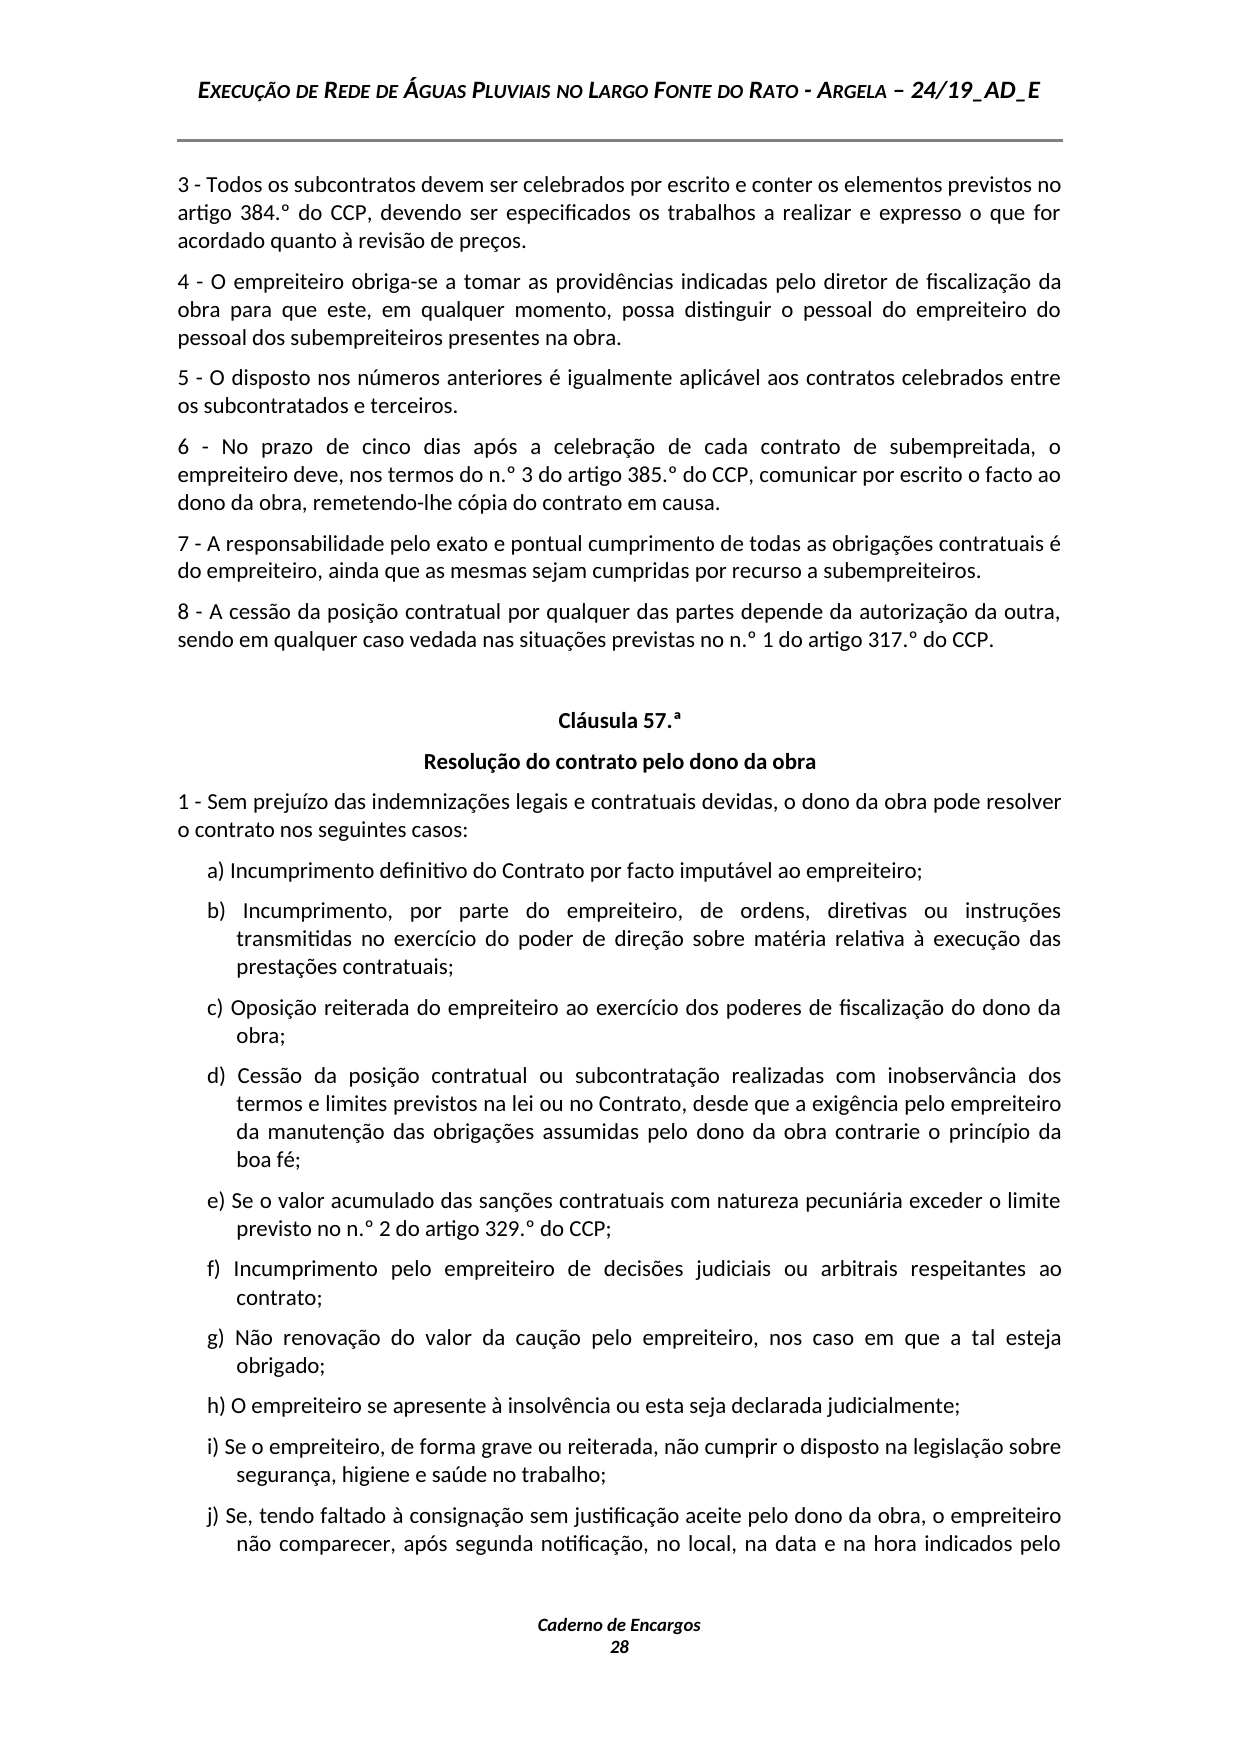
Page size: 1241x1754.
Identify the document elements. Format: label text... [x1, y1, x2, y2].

text Cláusula 57.ª [177, 706, 1063, 734]
text 6 - No prazo de cinco dias após a celebração de cada contrato de subempreitada, o empreiteiro deve, nos termos do n.º 3 do artigo 385.º do CCP, comunicar por escrito o facto ao dono da obra, remetendo-lhe cópia do contrato em causa. [177, 432, 1063, 516]
text a) Incumprimento definitivo do Contrato por facto imputável ao empreiteiro; [207, 856, 1063, 884]
text 8 - A cessão da posição contratual por qualquer das partes depende da autorização da outra, sendo em qualquer caso vedada nas situações previstas no n.º 1 do artigo 317.º do CCP. [177, 597, 1063, 653]
text 3 - Todos os subcontratos devem ser celebrados por escrito e conter os elementos previstos no artigo 384.º do CCP, devendo ser especificados os trabalhos a realizar e expresso o que for acordado quanto à revisão de preços. [177, 170, 1063, 254]
text g) Não renovação do valor da caução pelo empreiteiro, nos caso em que a tal esteja obrigado; [207, 1323, 1063, 1379]
text 1 - Sem prejuízo das indemnizações legais e contratuais devidas, o dono da obra pode resolver o contrato nos seguintes casos: [177, 787, 1063, 843]
text 5 - O disposto nos números anteriores é igualmente aplicável aos contratos celebrados entre os subcontratados e terceiros. [177, 363, 1063, 419]
text b) Incumprimento, por parte do empreiteiro, de ordens, diretivas ou instruções transmitidas no exercício do poder de direção sobre matéria relativa à execução das prestações contratuais; [207, 896, 1063, 980]
text i) Se o empreiteiro, de forma grave ou reiterada, não cumprir o disposto na legislação sobre segurança, higiene e saúde no trabalho; [207, 1432, 1063, 1488]
text c) Oposição reiterada do empreiteiro ao exercício dos poderes de fiscalização do dono da obra; [207, 993, 1063, 1049]
text e) Se o valor acumulado das sanções contratuais com natureza pecuniária exceder o limite previsto no n.º 2 do artigo 329.º do CCP; [207, 1186, 1063, 1242]
text h) O empreiteiro se apresente à insolvência ou esta seja declarada judicialmente; [207, 1392, 1063, 1420]
text Resolução do contrato pelo dono da obra [177, 747, 1063, 775]
text f) Incumprimento pelo empreiteiro de decisões judiciais ou arbitrais respeitantes ao contrato; [207, 1254, 1063, 1311]
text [207, 1501, 1063, 1557]
text d) Cessão da posição contratual ou subcontratação realizadas com inobservância dos termos e limites previstos na lei ou no Contrato, desde que a exigência pelo empreiteiro da manutenção das obrigações assumidas pelo dono da obra contrarie o princípio da boa fé; [207, 1061, 1063, 1173]
text 7 - A responsabilidade pelo exato e pontual cumprimento de todas as obrigações contratuais é do empreiteiro, ainda que as mesmas sejam cumpridas por recurso a subempreiteiros. [177, 529, 1063, 585]
text 4 - O empreiteiro obriga-se a tomar as providências indicadas pelo diretor de fiscalização da obra para que este, em qualquer momento, possa distinguir o pessoal do empreiteiro do pessoal dos subempreiteiros presentes na obra. [177, 267, 1063, 351]
